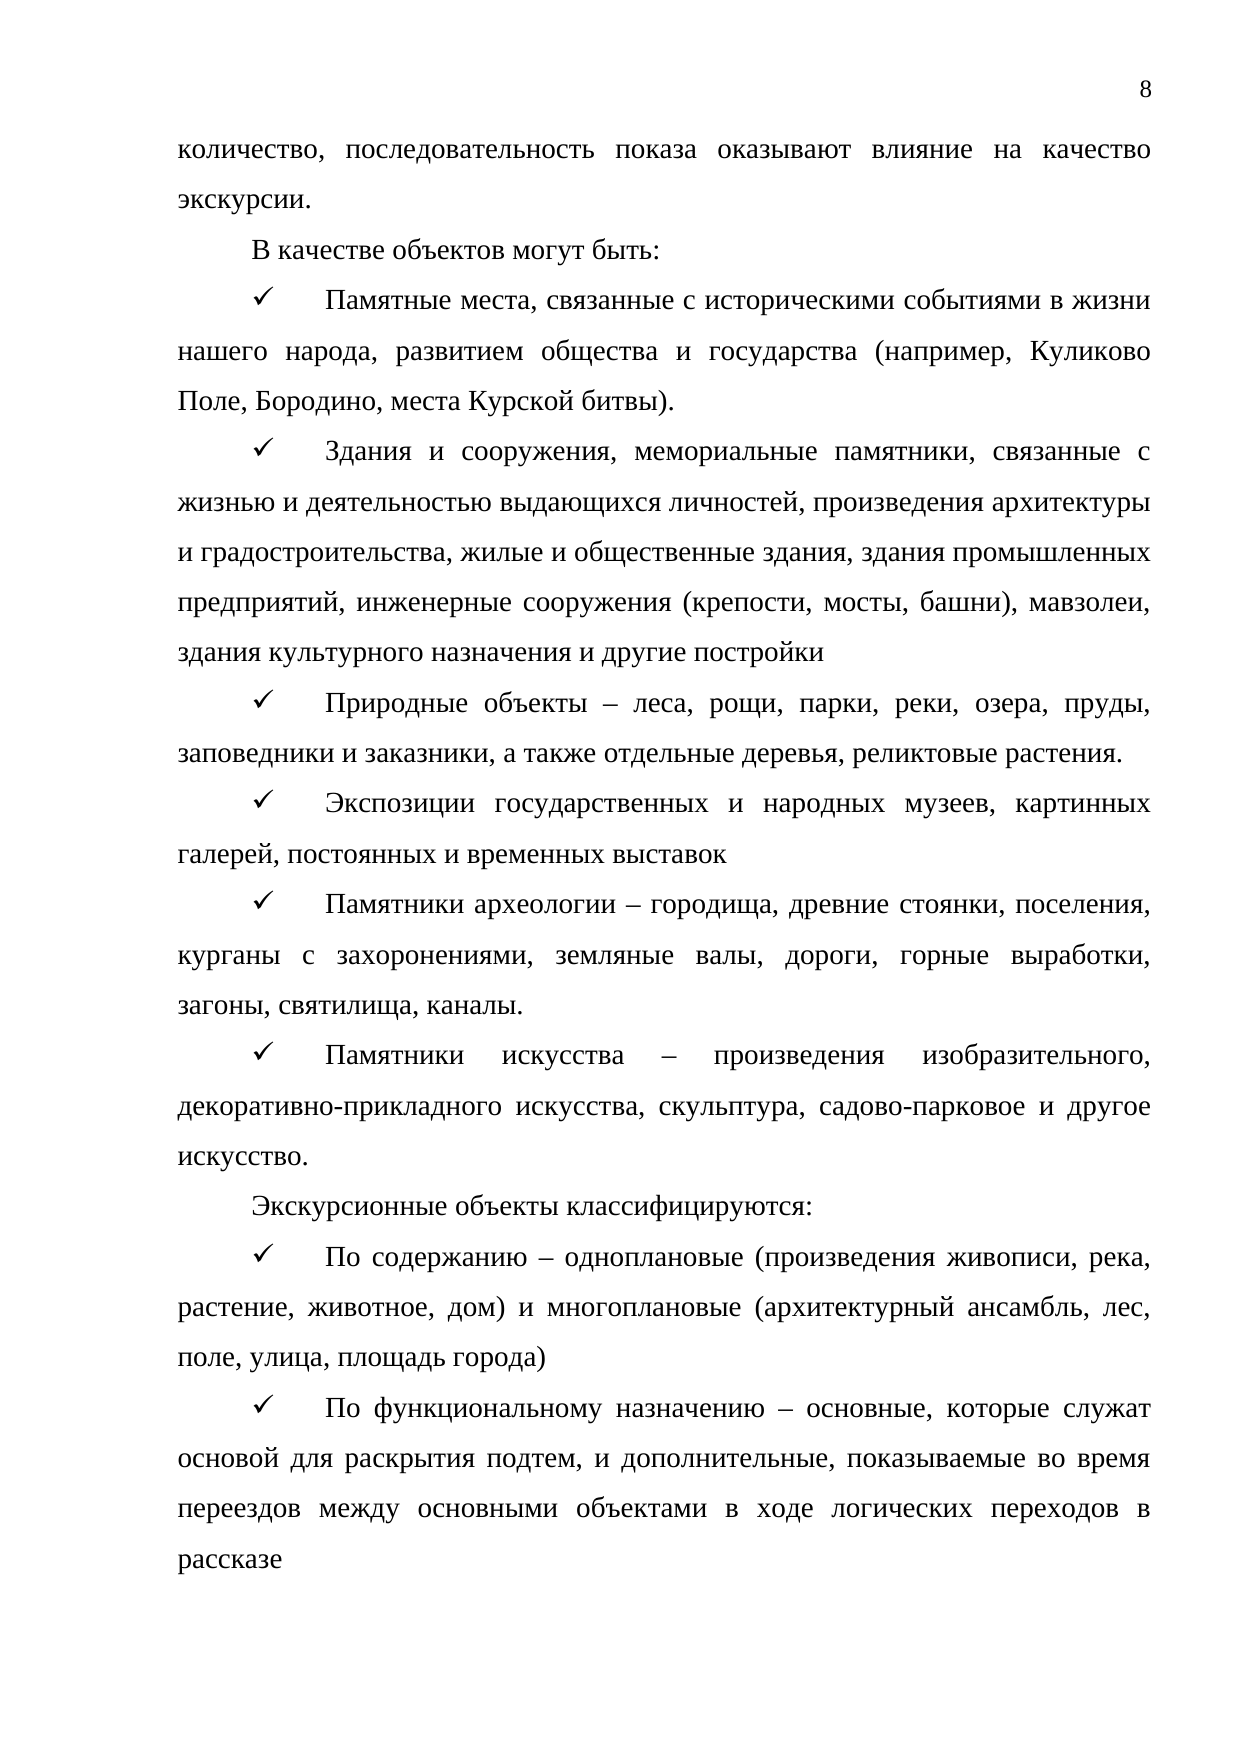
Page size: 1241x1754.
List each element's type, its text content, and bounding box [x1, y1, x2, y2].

list Экспозиции государственных и народных музеев, картинных галерей, постоянных и временных выставок [177, 786, 1152, 869]
text В качестве объектов могут быть: [177, 232, 1152, 265]
list Памятники искусства – произведения изобразительного, декоративно-прикладного искусства, скульптура, садово-парковое и другое искусство. [177, 1037, 1152, 1172]
list По содержанию – одноплановые (произведения живописи, река, растение, животное, дом) и многоплановые (архитектурный ансамбль, лес, поле, улица, площадь города) [177, 1239, 1152, 1373]
list Здания и сооружения, мемориальные памятники, связанные с жизнью и деятельностью выдающихся личностей, произведения архитектуры и градостроительства, жилые и общественные здания, здания промышленных предприятий, инженерные сооружения (крепости, мосты, башни), мавзолеи, здания культурного назначения и другие постройки [177, 433, 1152, 668]
list Памятники археологии – городища, древние стоянки, поселения, курганы с захоронениями, земляные валы, дороги, горные выработки, загоны, святилища, каналы. [177, 886, 1152, 1021]
list Природные объекты – леса, рощи, парки, реки, озера, пруды, заповедники и заказники, а также отдельные деревья, реликтовые растения. [177, 685, 1152, 769]
list Памятные места, связанные с историческими событиями в жизни нашего народа, развитием общества и государства (например, Куликово Поле, Бородино, места Курской битвы). [177, 282, 1152, 416]
text Экскурсионные объекты классифицируются: [177, 1188, 1152, 1222]
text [177, 131, 1152, 215]
list По функциональному назначению – основные, которые служат основой для раскрытия подтем, и дополнительные, показываемые во время переездов между основными объектами в ходе логических переходов в рассказе [177, 1390, 1152, 1574]
